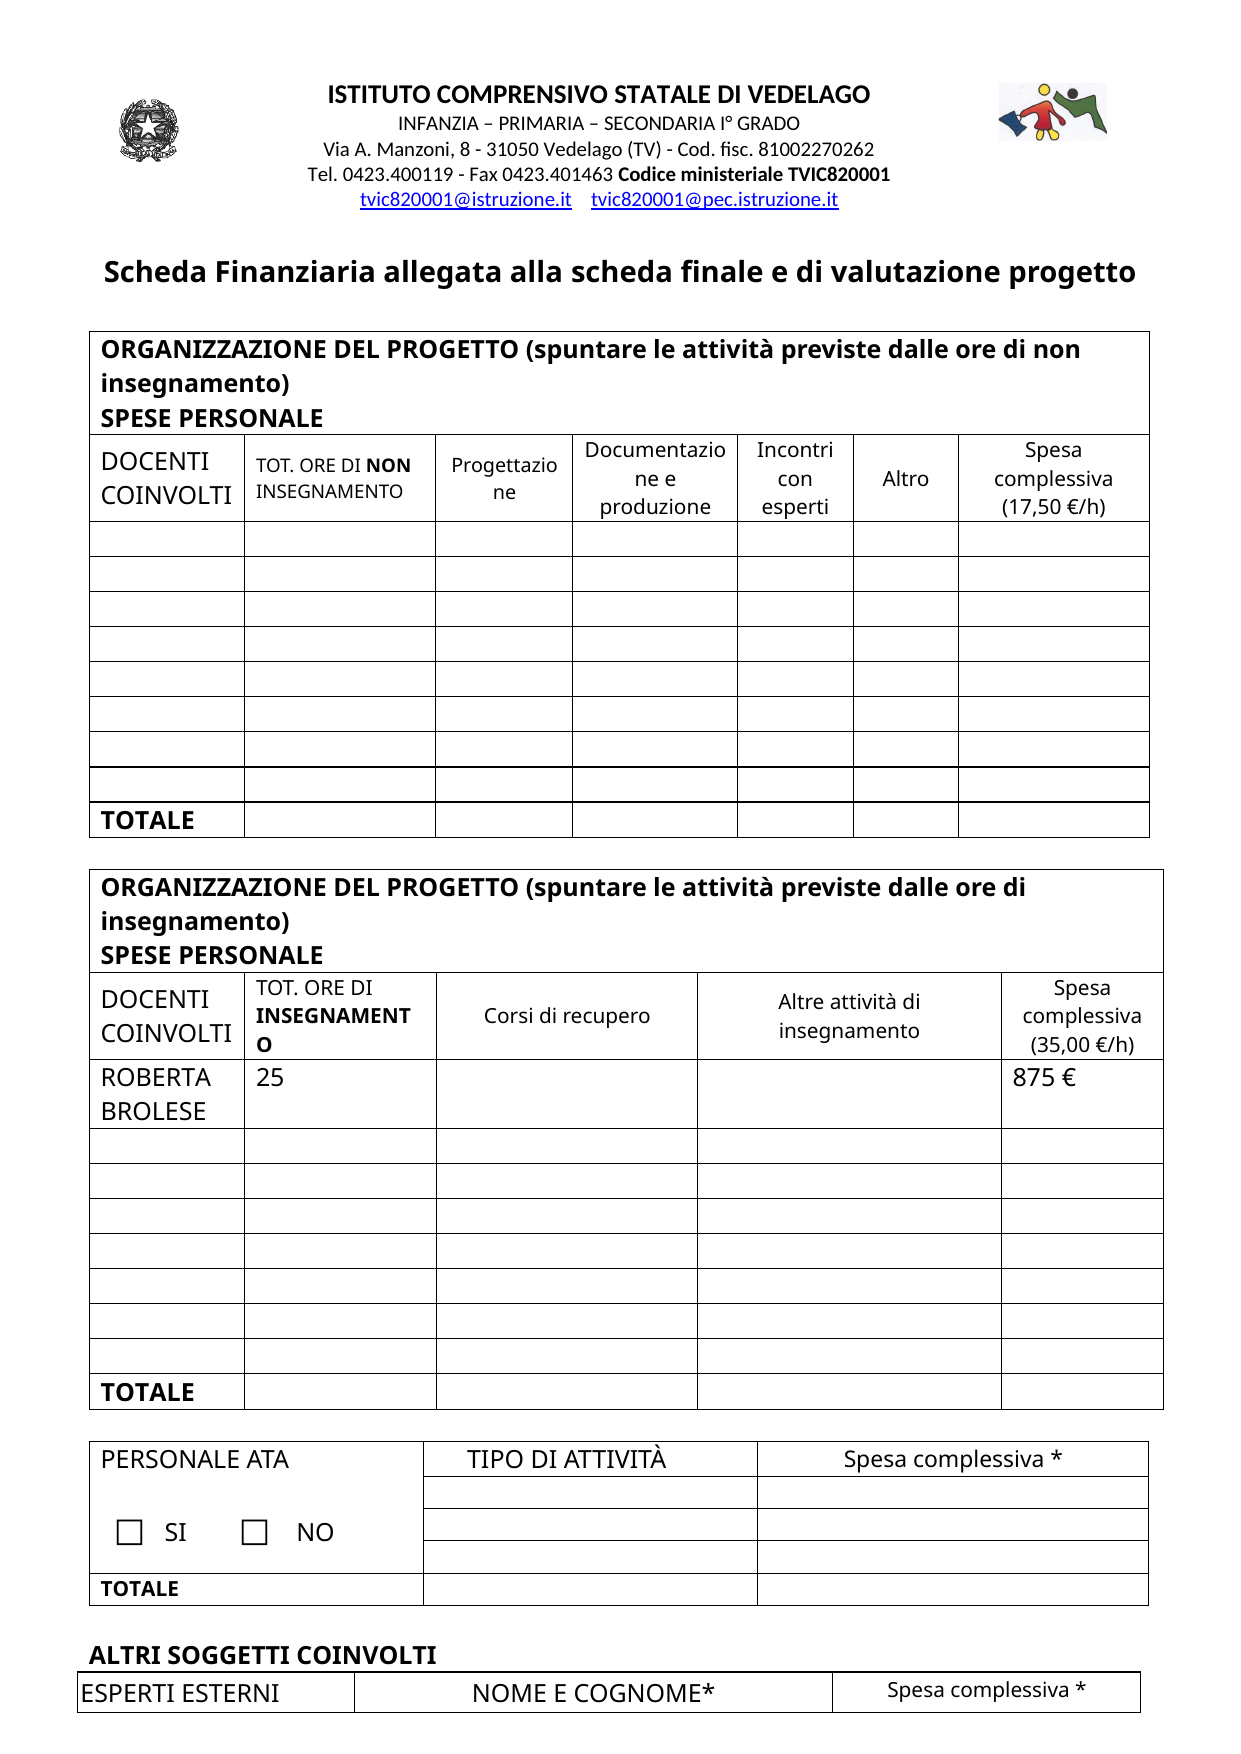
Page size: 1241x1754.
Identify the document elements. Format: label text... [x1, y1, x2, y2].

table_cell [90, 1339, 244, 1373]
table_cell [573, 627, 737, 661]
table_cell [437, 1199, 697, 1233]
text Scheda Finanziaria allegata alla scheda finale e di valutazione progetto [89, 252, 1152, 291]
table_cell [90, 1269, 244, 1303]
table_cell [854, 592, 958, 626]
table_header ORGANIZZAZIONE DEL PROGETTO (spuntare le attività previste dalle ore di non insegnamento) SPESE PERSONALE [90, 332, 1149, 434]
table_cell [424, 1477, 757, 1508]
table_cell [959, 803, 1149, 837]
table_cell [738, 697, 853, 731]
table_cell [90, 697, 244, 731]
table_cell [437, 1339, 697, 1373]
table_cell [90, 662, 244, 696]
table_cell [698, 1304, 1001, 1338]
table_cell [245, 592, 435, 626]
table_cell [959, 592, 1149, 626]
table_cell [437, 1164, 697, 1198]
table_cell 875 € [1002, 1060, 1163, 1128]
table_cell [90, 1129, 244, 1163]
table_cell DOCENTI COINVOLTI [90, 973, 244, 1058]
table_cell [698, 1129, 1001, 1163]
table_cell Altre attività di insegnamento [698, 973, 1001, 1058]
table_cell [90, 768, 244, 801]
table_cell [1002, 1164, 1163, 1198]
table_cell [245, 522, 435, 556]
table_cell [245, 627, 435, 661]
table_cell [424, 1509, 757, 1540]
table_cell [959, 522, 1149, 556]
table_cell [573, 697, 737, 731]
table_cell [573, 662, 737, 696]
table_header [78, 1673, 354, 1712]
table_cell [698, 1374, 1001, 1408]
table_cell INFANZIA – PRIMARIA – SECONDARIA I° GRADO [212, 110, 986, 136]
table_cell [573, 768, 737, 801]
picture [110, 90, 188, 166]
table_cell [1002, 1234, 1163, 1268]
table_cell TOT. ORE DI NON INSEGNAMENTO [245, 435, 435, 521]
table_cell [437, 1374, 697, 1408]
table_cell [436, 697, 572, 731]
table_cell [854, 697, 958, 731]
table_cell [698, 1164, 1001, 1198]
table_cell [758, 1509, 1148, 1540]
table_cell [245, 1374, 436, 1408]
table_cell [90, 1199, 244, 1233]
table_cell [90, 627, 244, 661]
table_cell [1002, 1199, 1163, 1233]
table_cell [424, 1541, 757, 1573]
table_cell Spesa complessiva (17,50 €/h) [959, 435, 1149, 521]
table_cell [436, 768, 572, 801]
table_cell [573, 522, 737, 556]
table_cell [1002, 1304, 1163, 1338]
table_cell [738, 557, 853, 591]
table_cell [437, 1269, 697, 1303]
table_cell [437, 1060, 697, 1128]
table_cell [854, 522, 958, 556]
table_cell [573, 557, 737, 591]
table_cell [959, 768, 1149, 801]
table_cell [959, 557, 1149, 591]
table_cell [245, 1199, 436, 1233]
table_cell [424, 1574, 757, 1605]
table_cell [436, 627, 572, 661]
table_cell [758, 1477, 1148, 1508]
table_cell tvic820001@istruzione.it tvic820001@pec.istruzione.it [212, 187, 986, 212]
table_cell TOT. ORE DI INSEGNAMENTO [245, 973, 436, 1058]
table_cell [90, 522, 244, 556]
table_cell [245, 1164, 436, 1198]
table_cell [698, 1269, 1001, 1303]
table_cell [437, 1129, 697, 1163]
table_cell [90, 1304, 244, 1338]
table_cell [738, 803, 853, 837]
table_cell Via A. Manzoni, 8 - 31050 Vedelago (TV) - Cod. fisc. 81002270262 Tel. 0423.400119 - Fax 0423.401463 Codice ministeriale TVIC820001 [212, 136, 986, 187]
table_header NOME E COGNOME* [355, 1673, 832, 1712]
table_cell [573, 592, 737, 626]
table_cell [854, 803, 958, 837]
table_cell TOTALE [90, 1374, 244, 1408]
table_cell [738, 768, 853, 801]
table_cell [245, 768, 435, 801]
table_cell [758, 1541, 1148, 1573]
table_cell Altro [854, 435, 958, 521]
table_cell [698, 1339, 1001, 1373]
table_cell [436, 803, 572, 837]
table_cell [854, 662, 958, 696]
table_cell [436, 522, 572, 556]
table_cell [738, 522, 853, 556]
table_cell [854, 732, 958, 766]
table_cell [698, 1199, 1001, 1233]
table_header ORGANIZZAZIONE DEL PROGETTO (spuntare le attività previste dalle ore di insegnamento) SPESE PERSONALE [90, 870, 1163, 972]
table_cell DOCENTI COINVOLTI [90, 435, 244, 521]
picture [998, 83, 1108, 141]
table_cell [437, 1234, 697, 1268]
table_cell [436, 557, 572, 591]
table_cell [245, 1269, 436, 1303]
table_cell [436, 732, 572, 766]
table_cell [738, 732, 853, 766]
table_header Spesa complessiva * [833, 1673, 1140, 1712]
table_cell [1002, 1129, 1163, 1163]
table_cell 25 [245, 1060, 436, 1128]
table_header TIPO DI ATTIVITÀ [424, 1442, 757, 1476]
table_cell Corsi di recupero [437, 973, 697, 1058]
table_cell [245, 697, 435, 731]
table_cell [698, 1234, 1001, 1268]
table_cell [90, 732, 244, 766]
table_header Spesa complessiva * [758, 1442, 1148, 1476]
table_cell [959, 732, 1149, 766]
table_cell [90, 557, 244, 591]
table_cell TOTALE [90, 1574, 423, 1605]
table_cell [1002, 1374, 1163, 1408]
table_header [85, 44, 212, 212]
table_header PERSONALE ATA □ SI □ NO [90, 1442, 423, 1573]
table_cell [573, 803, 737, 837]
table_cell [959, 627, 1149, 661]
table_cell [245, 557, 435, 591]
table_cell [738, 592, 853, 626]
table_cell [959, 662, 1149, 696]
table_cell Incontri con esperti [738, 435, 853, 521]
table_cell ROBERTA BROLESE [90, 1060, 244, 1128]
table_cell [437, 1304, 697, 1338]
table_cell TOTALE [90, 803, 244, 837]
table_cell [854, 627, 958, 661]
table_cell [854, 557, 958, 591]
table_cell [698, 1060, 1001, 1128]
text ALTRI SOGGETTI COINVOLTI [89, 1637, 1152, 1671]
table_cell Progettazione [436, 435, 572, 521]
table_cell [758, 1574, 1148, 1605]
table_cell [245, 1304, 436, 1338]
table_cell [90, 1234, 244, 1268]
table_cell [436, 662, 572, 696]
table_cell [90, 592, 244, 626]
table_cell [436, 592, 572, 626]
table_cell [1002, 1269, 1163, 1303]
table_cell [245, 803, 435, 837]
table_cell [738, 662, 853, 696]
table_cell [245, 662, 435, 696]
table_cell [854, 768, 958, 801]
table_cell [245, 1339, 436, 1373]
table_cell [959, 697, 1149, 731]
table_header ISTITUTO COMPRENSIVO STATALE DI VEDELAGO [212, 44, 986, 110]
table_cell [245, 1129, 436, 1163]
table_header [986, 44, 1107, 212]
table_cell [738, 627, 853, 661]
table_cell [245, 1234, 436, 1268]
table_cell Documentazione e produzione [573, 435, 737, 521]
table_cell [573, 732, 737, 766]
table_cell [245, 732, 435, 766]
table_cell [1002, 1339, 1163, 1373]
table_cell Spesa complessiva (35,00 €/h) [1002, 973, 1163, 1058]
table_cell [90, 1164, 244, 1198]
